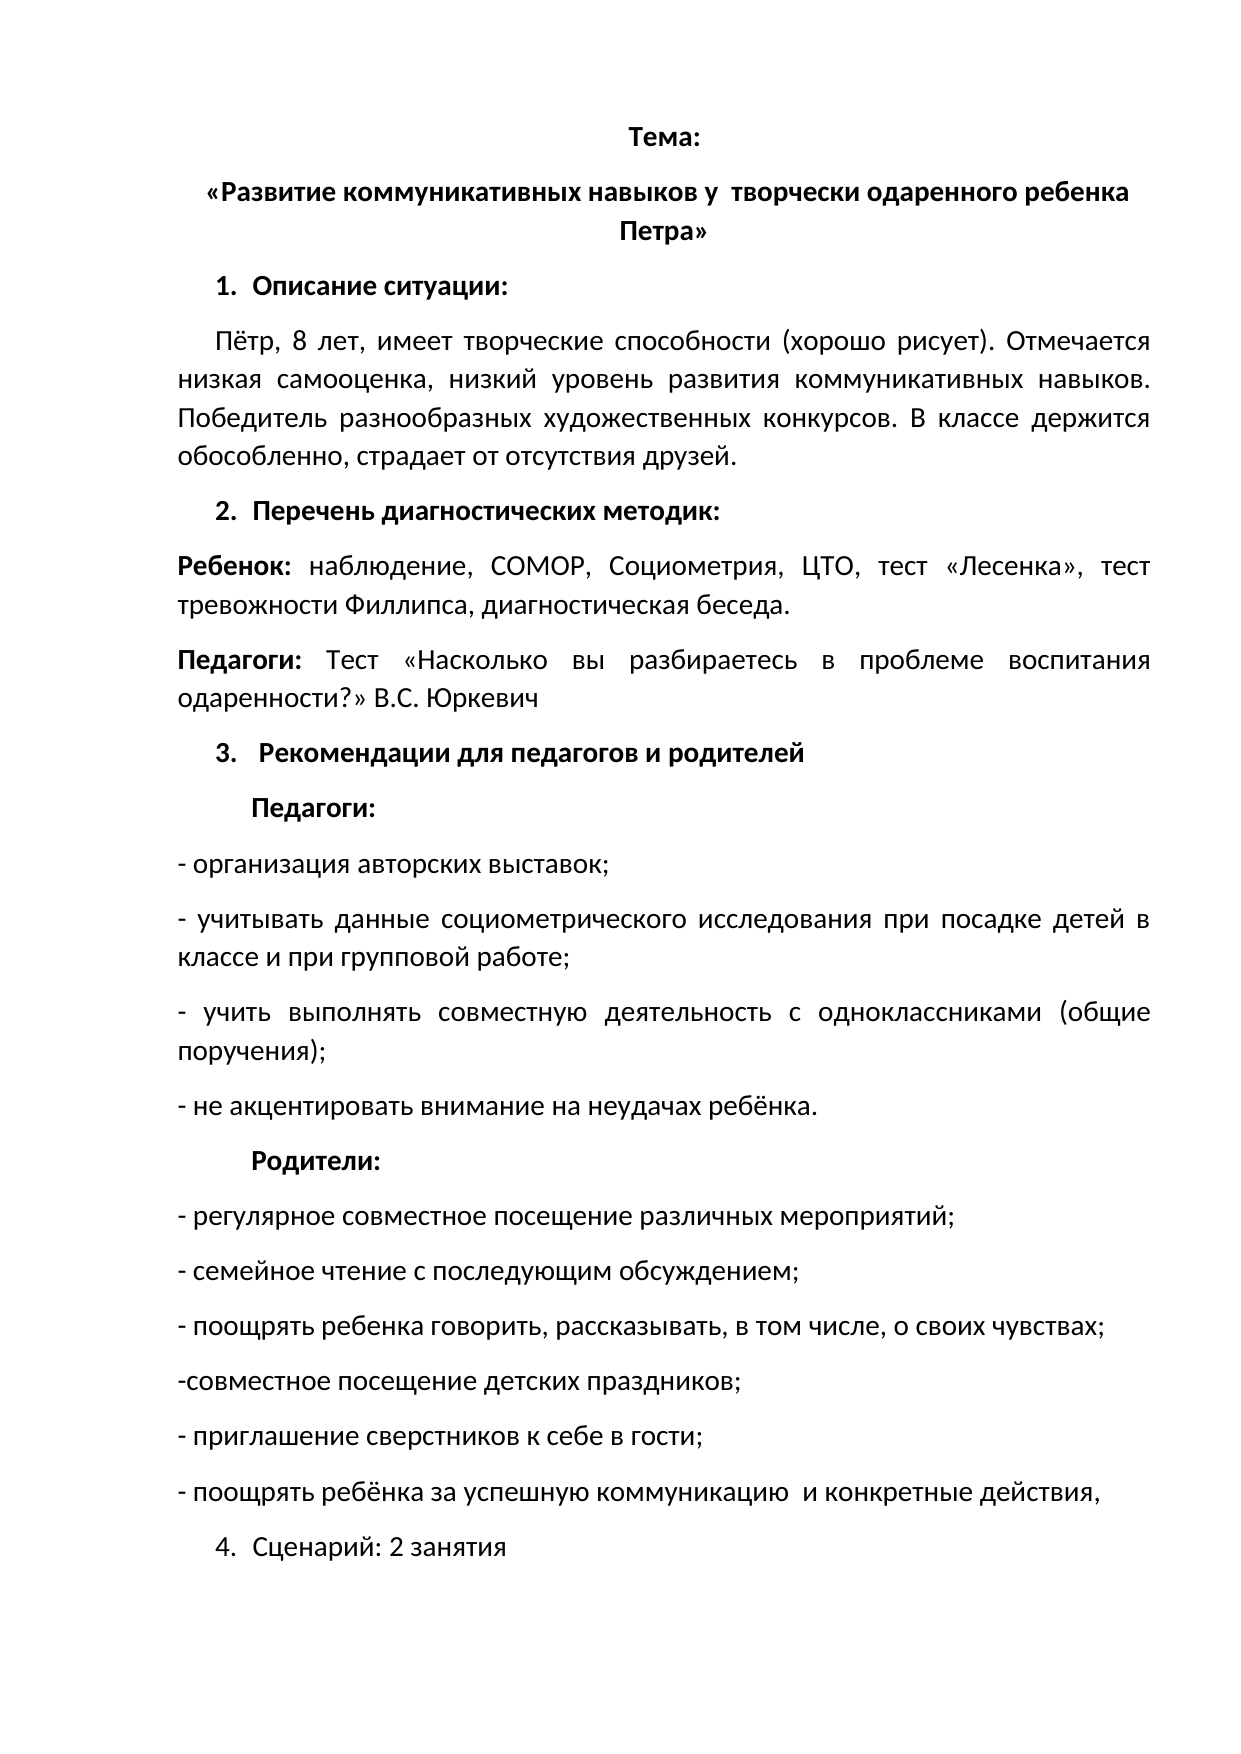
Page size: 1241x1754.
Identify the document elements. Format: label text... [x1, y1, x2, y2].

text - регулярное совместное посещение различных мероприятий; [177, 1197, 1152, 1233]
text Педагоги: [177, 789, 1152, 825]
text - приглашение сверстников к себе в гости; [177, 1417, 1152, 1453]
text - поощрять ребенка говорить, рассказывать, в том числе, о своих чувствах; [177, 1307, 1152, 1343]
text Родители: [177, 1142, 1152, 1178]
text - не акцентировать внимание на неудачах ребёнка. [177, 1087, 1152, 1122]
list Описание ситуации: [215, 267, 1152, 302]
text Тема: [177, 118, 1152, 154]
text Ребенок: наблюдение, СОМОР, Социометрия, ЦТО, тест «Лесенка», тест тревожности Филлипса, диагностическая беседа. [177, 547, 1152, 621]
text -совместное посещение детских праздников; [177, 1362, 1152, 1398]
list Рекомендации для педагогов и родителей [215, 734, 1152, 770]
list Перечень диагностических методик: [215, 492, 1152, 528]
text - организация авторских выставок; [177, 845, 1152, 880]
text - семейное чтение с последующим обсуждением; [177, 1252, 1152, 1288]
text Пётр, 8 лет, имеет творческие способности (хорошо рисует). Отмечается низкая самооценка, низкий уровень развития коммуникативных навыков. Победитель разнообразных художественных конкурсов. В классе держится обособленно, страдает от отсутствия друзей. [177, 322, 1152, 473]
text - учитывать данные социометрического исследования при посадке детей в классе и при групповой работе; [177, 900, 1152, 974]
text «Развитие коммуникативных навыков у творчески одаренного ребенка Петра» [177, 173, 1152, 247]
text - поощрять ребёнка за успешную коммуникацию и конкретные действия, [177, 1473, 1152, 1508]
text Педагоги: Тест «Насколько вы разбираетесь в проблеме воспитания одаренности?» В.С. Юркевич [177, 641, 1152, 715]
text - учить выполнять совместную деятельность с одноклассниками (общие поручения); [177, 993, 1152, 1067]
list Сценарий: 2 занятия [215, 1528, 1152, 1563]
